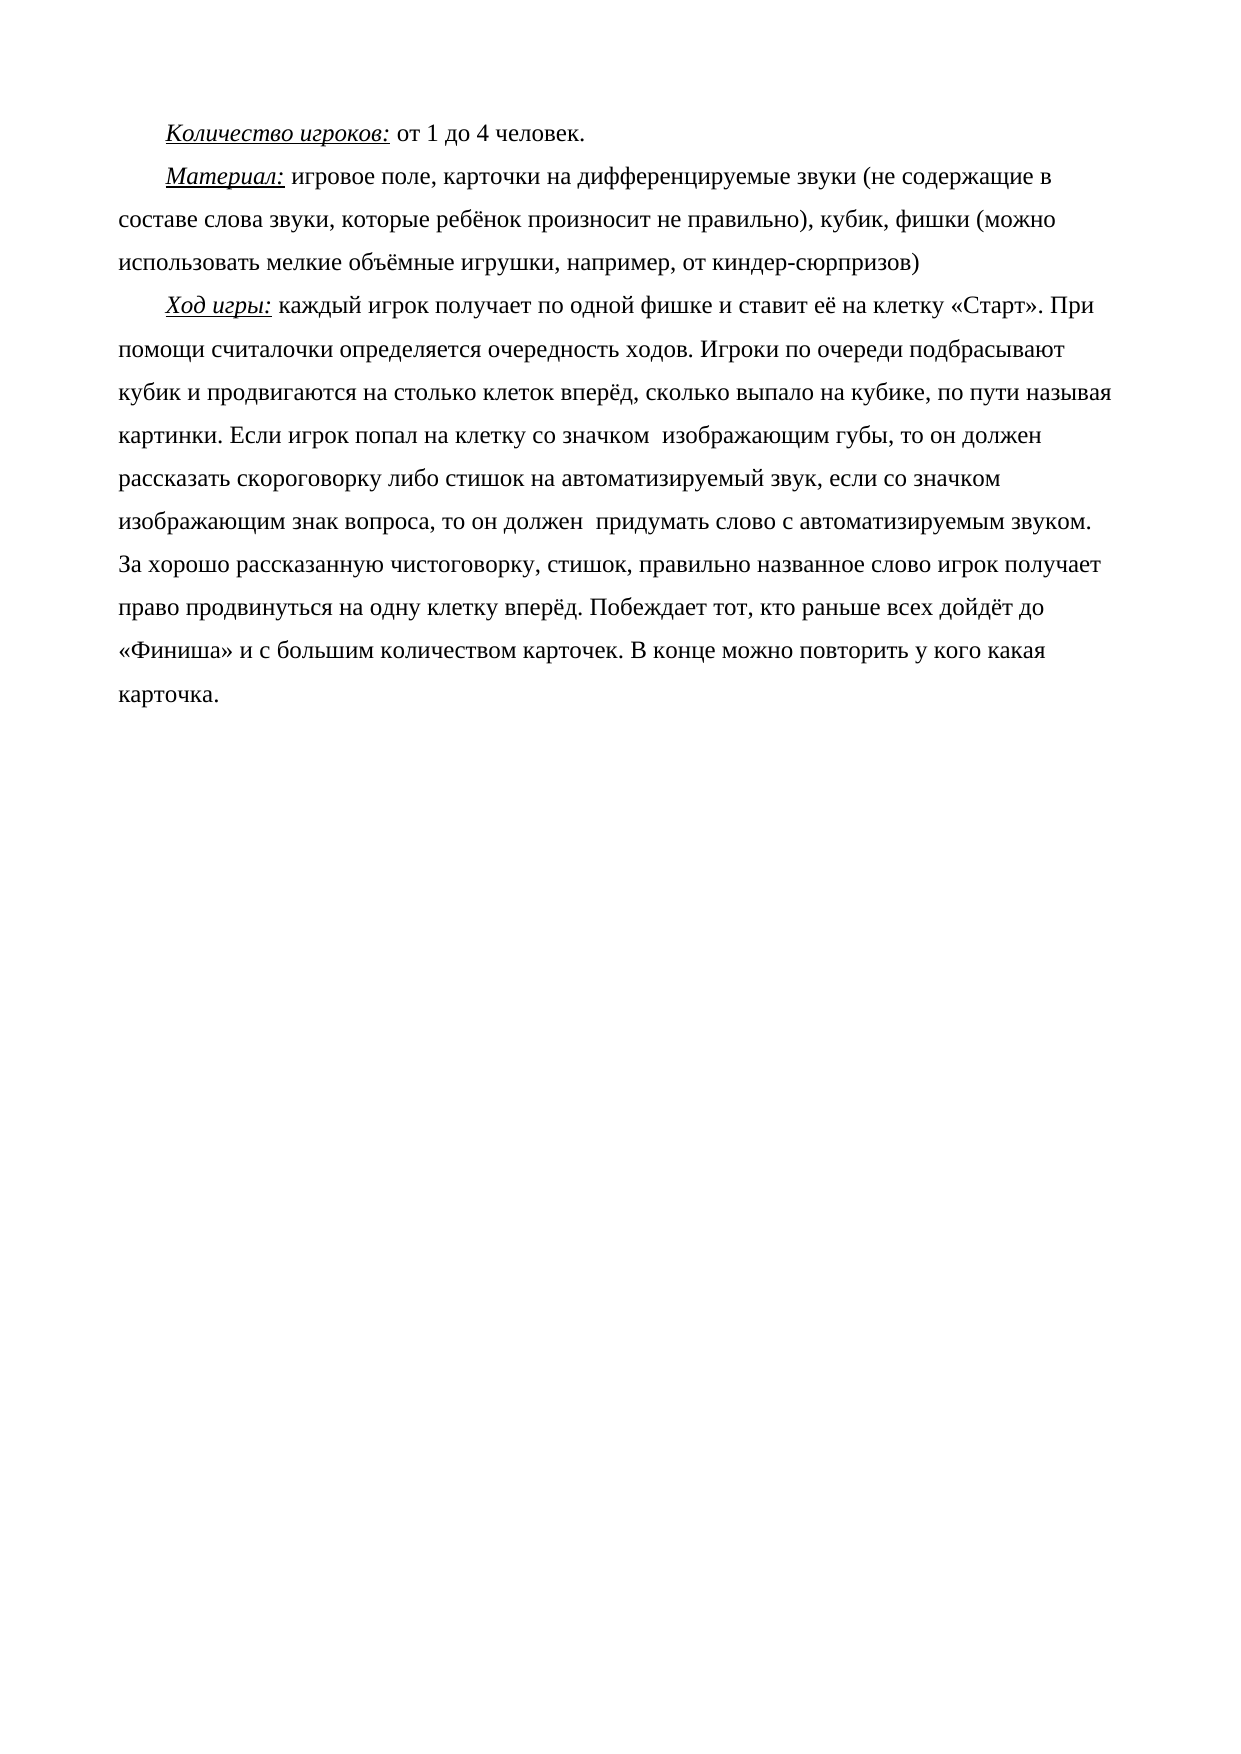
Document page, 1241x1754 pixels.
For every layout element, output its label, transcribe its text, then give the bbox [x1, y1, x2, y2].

text Количество игроков: от 1 до 4 человек. [118, 118, 1122, 147]
text Материал: игровое поле, карточки на дифференцируемые звуки (не содержащие в составе слова звуки, которые ребёнок произносит не правильно), кубик, фишки (можно использовать мелкие объёмные игрушки, например, от киндер-сюрпризов) [118, 161, 1122, 276]
text Ход игры: каждый игрок получает по одной фишке и ставит её на клетку «Старт». При помощи считалочки определяется очередность ходов. Игроки по очереди подбрасывают кубик и продвигаются на столько клеток вперёд, сколько выпало на кубике, по пути называя картинки. Если игрок попал на клетку со значком изображающим губы, то он должен рассказать скороговорку либо стишок на автоматизируемый звук, если со значком изображающим знак вопроса, то он должен придумать слово с автоматизируемым звуком. За хорошо рассказанную чистоговорку, стишок, правильно названное слово игрок получает право продвинуться на одну клетку вперёд. Побеждает тот, кто раньше всех дойдёт до «Финиша» и с большим количеством карточек. В конце можно повторить у кого какая карточка. [118, 291, 1122, 707]
